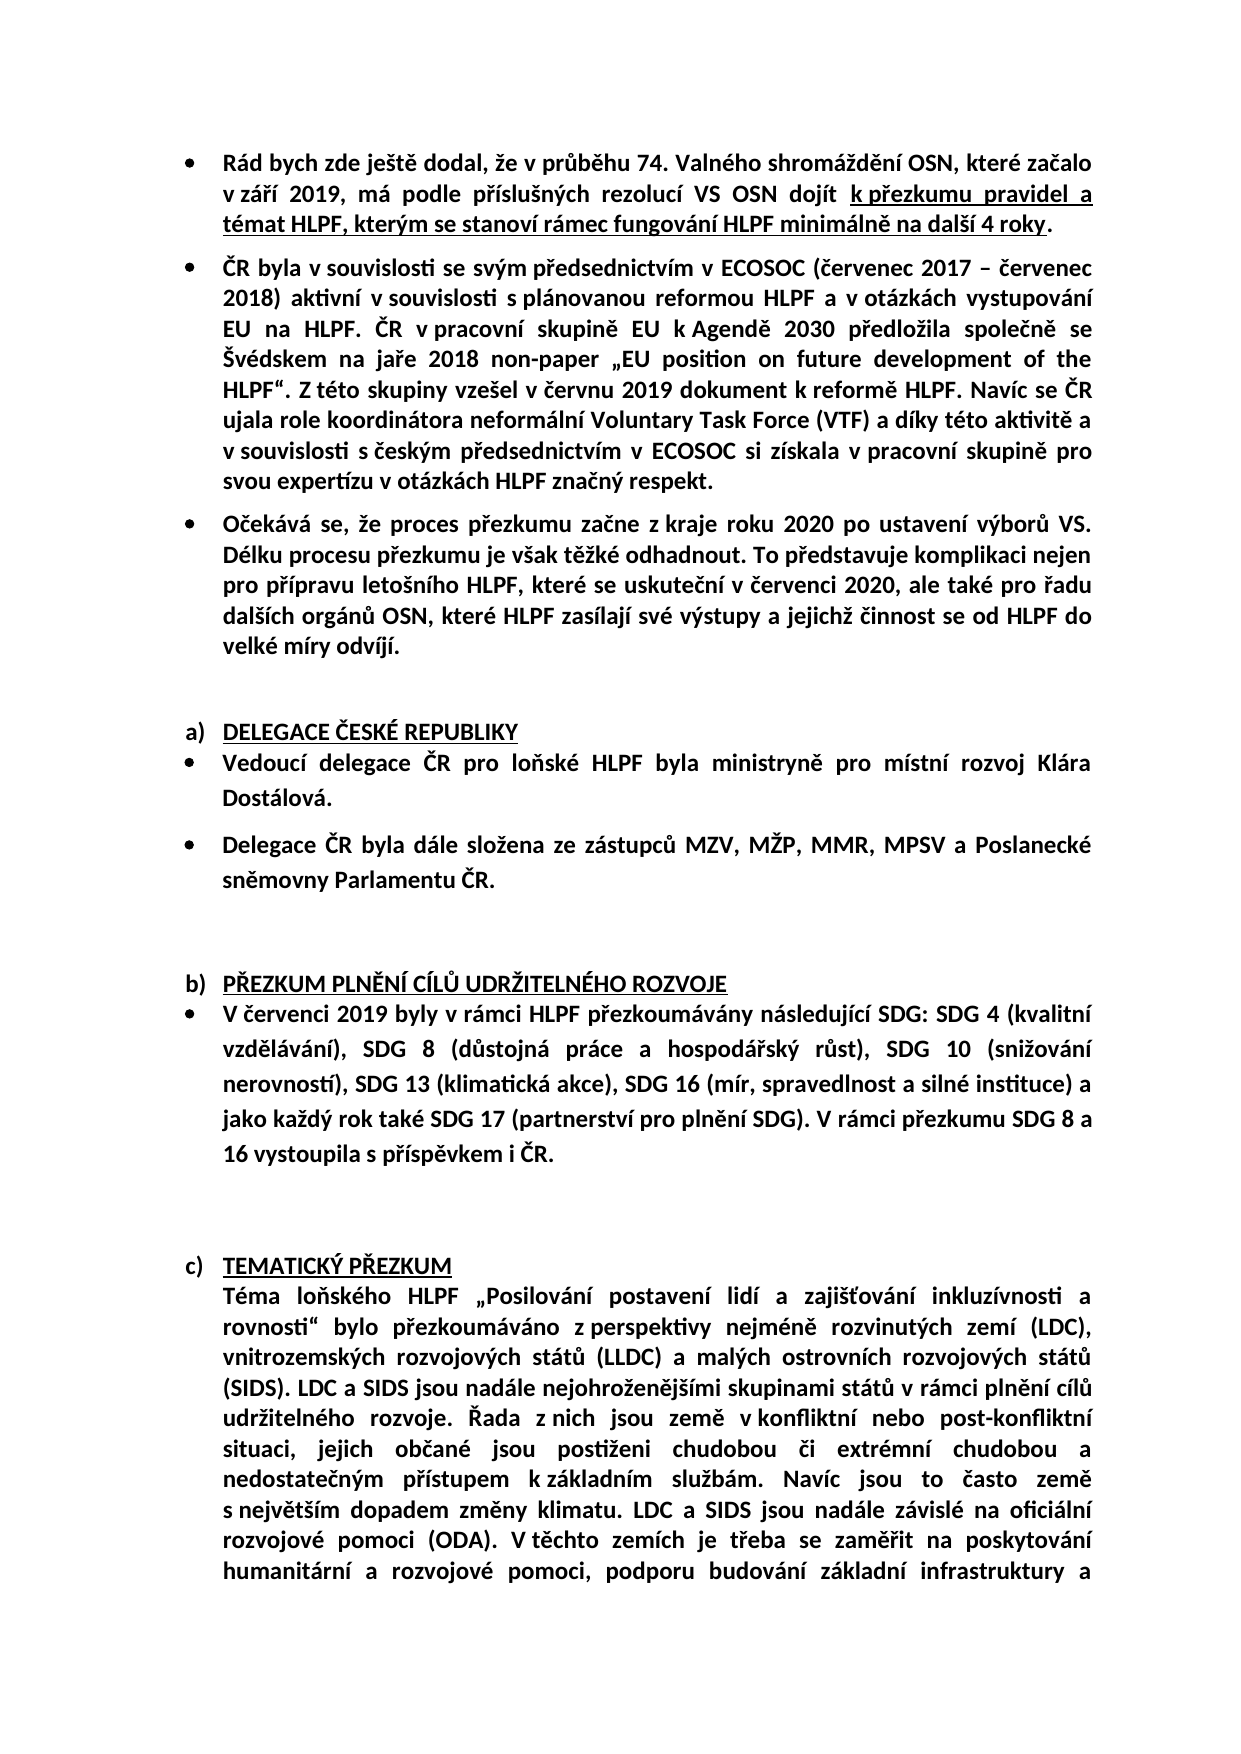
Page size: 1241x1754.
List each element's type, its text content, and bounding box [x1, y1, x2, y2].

list Vedoucí delegace ČR pro loňské HLPF byla ministryně pro místní rozvoj Klára Dostálová. [185, 747, 1093, 812]
list ČR byla v souvislosti se svým předsednictvím v ECOSOC (červenec 2017 – červenec 2018) aktivní v souvislosti s plánovanou reformou HLPF a v otázkách vystupování EU na HLPF. ČR v pracovní skupině EU k Agendě 2030 předložila společně se Švédskem na jaře 2018 non-paper „EU position on future development of the HLPF“. Z této skupiny vzešel v červnu 2019 dokument k reformě HLPF. Navíc se ČR ujala role koordinátora neformální Voluntary Task Force (VTF) a díky této aktivitě a v souvislosti s českým předsednictvím v ECOSOC si získala v pracovní skupině pro svou expertízu v otázkách HLPF značný respekt. [185, 252, 1093, 496]
list PŘEZKUM PLNĚNÍ CÍLŮ UDRŽITELNÉHO ROZVOJE [185, 968, 1093, 998]
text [223, 1281, 1093, 1586]
list DELEGACE ČESKÉ REPUBLIKY [185, 716, 1093, 747]
list Očekává se, že proces přezkumu začne z kraje roku 2020 po ustavení výborů VS. Délku procesu přezkumu je však těžké odhadnout. To představuje komplikaci nejen pro přípravu letošního HLPF, které se uskuteční v červenci 2020, ale také pro řadu dalších orgánů OSN, které HLPF zasílají své výstupy a jejichž činnost se od HLPF do velké míry odvíjí. [185, 508, 1093, 661]
list V červenci 2019 byly v rámci HLPF přezkoumávány následující SDG: SDG 4 (kvalitní vzdělávání), SDG 8 (důstojná práce a hospodářský růst), SDG 10 (snižování nerovností), SDG 13 (klimatická akce), SDG 16 (mír, spravedlnost a silné instituce) a jako každý rok také SDG 17 (partnerství pro plnění SDG). V rámci přezkumu SDG 8 a 16 vystoupila s příspěvkem i ČR. [185, 998, 1093, 1169]
list TEMATICKÝ PŘEZKUM [185, 1250, 1093, 1281]
list Rád bych zde ještě dodal, že v průběhu 74. Valného shromáždění OSN, které začalo v září 2019, má podle příslušných rezolucí VS OSN dojít k přezkumu pravidel a témat HLPF, kterým se stanoví rámec fungování HLPF minimálně na další 4 roky. [185, 148, 1093, 239]
list Delegace ČR byla dále složena ze zástupců MZV, MŽP, MMR, MPSV a Poslanecké sněmovny Parlamentu ČR. [185, 829, 1093, 895]
